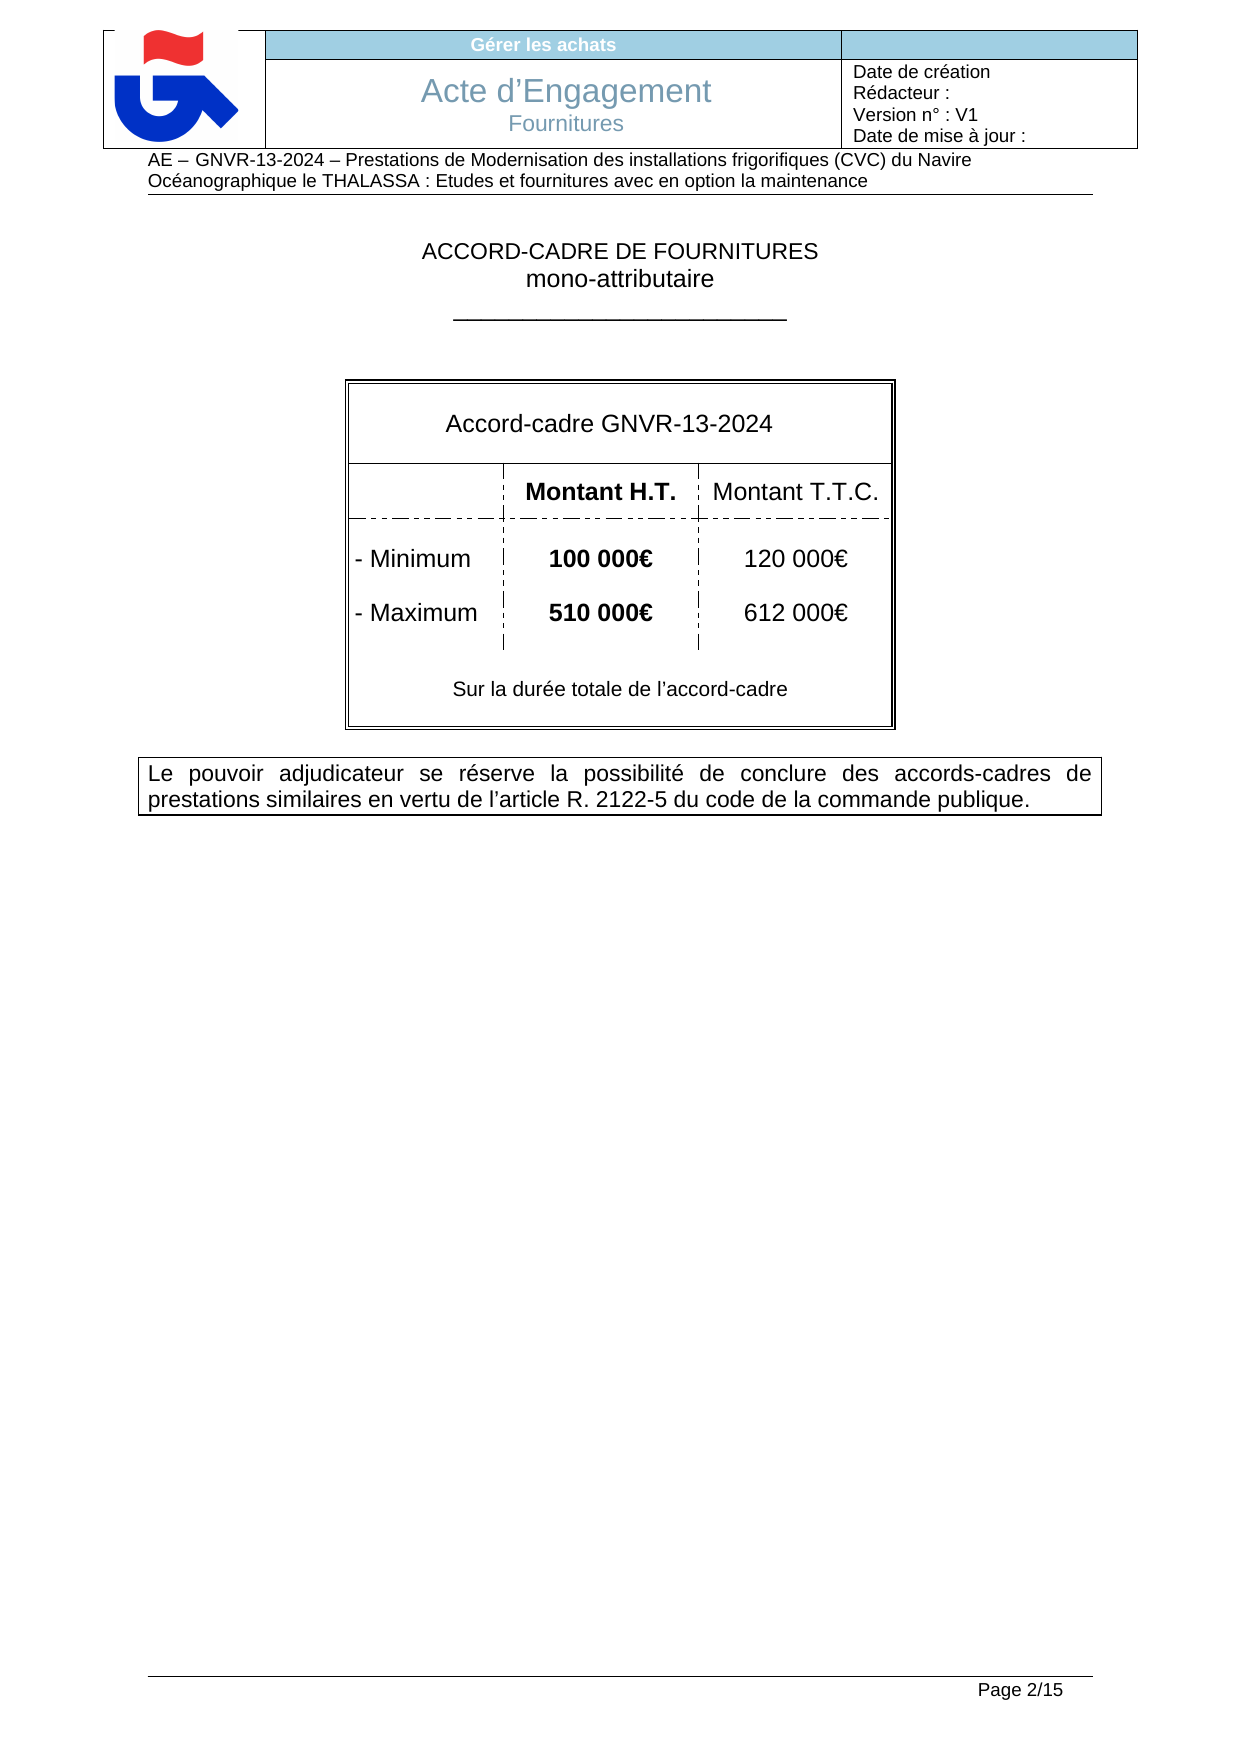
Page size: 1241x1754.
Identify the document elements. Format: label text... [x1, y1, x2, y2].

text Le pouvoir adjudicateur se réserve la possibilité de conclure des accords-cadres de prestations similaires en vertu de l’article R. 2122-5 du code de la commande publique. [139, 758, 1101, 814]
text mono-attributaire [148, 264, 1093, 293]
text ACCORD-CADRE DE FOURNITURES [148, 238, 1093, 264]
table_cell - Minimum [349, 518, 503, 573]
table_header Accord-cadre GNVR-13-2024 [349, 384, 891, 463]
table_cell Montant H.T. [503, 464, 698, 518]
table_cell 612 000€ [698, 573, 891, 652]
table_cell Montant T.T.C. [698, 464, 891, 518]
table_cell - Maximum [349, 573, 503, 652]
text ________________________ [148, 293, 1093, 322]
table_cell [349, 464, 503, 518]
table_cell 100 000€ [503, 518, 698, 573]
table_cell 510 000€ [503, 573, 698, 652]
table_cell 120 000€ [698, 518, 891, 573]
table_cell Sur la durée totale de l’accord-cadre [349, 652, 891, 726]
picture [114, 30, 239, 142]
